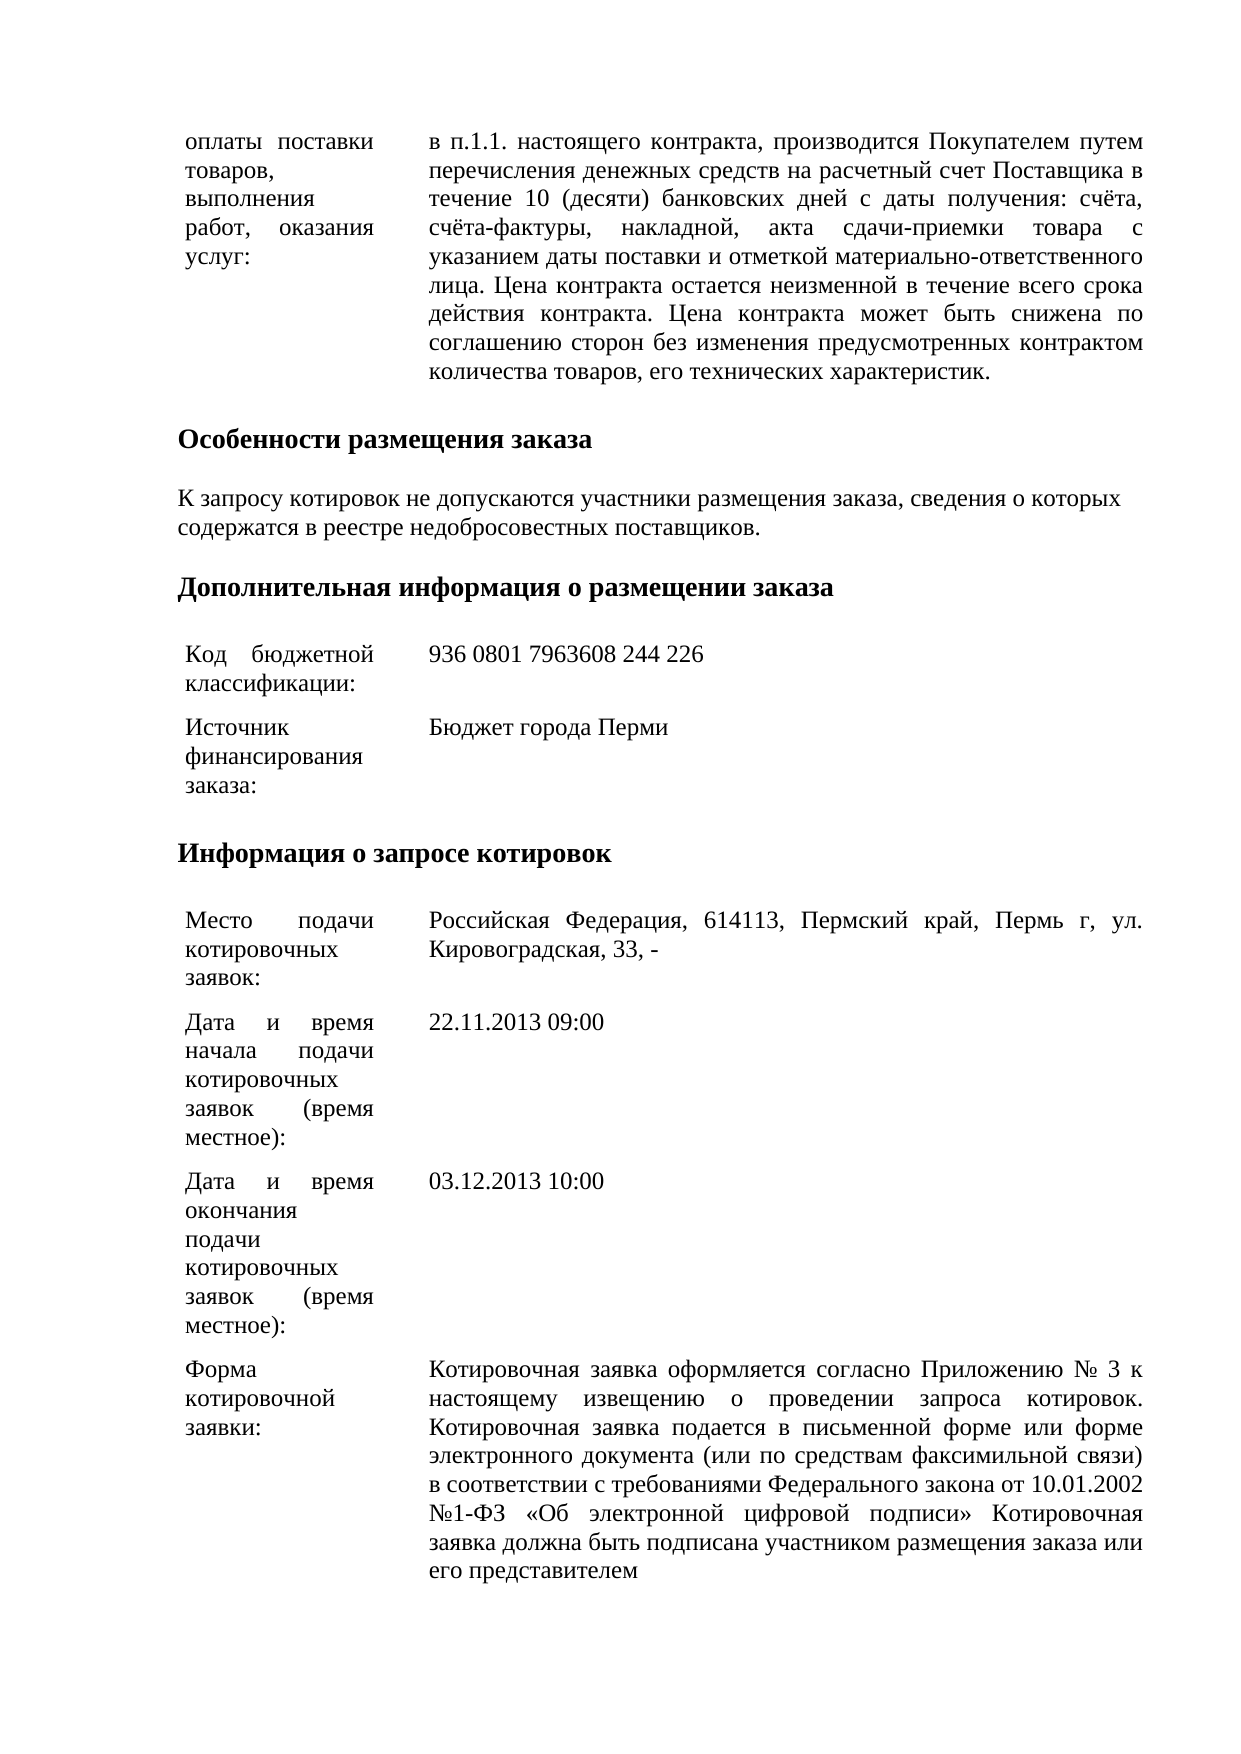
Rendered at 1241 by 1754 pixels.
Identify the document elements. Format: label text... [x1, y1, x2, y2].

table_cell Дата и время начала подачи котировочных заявок (время местное): [177, 999, 421, 1158]
table_header Место подачи котировочных заявок: [177, 897, 421, 999]
text Информация о запросе котировок [177, 836, 1152, 868]
table_header Код бюджетной классификации: [177, 631, 421, 704]
text Особенности размещения заказа [177, 422, 1152, 454]
table_cell 03.12.2013 10:00 [421, 1159, 1152, 1347]
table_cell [177, 118, 421, 392]
table_header 936 0801 7963608 244 226 [421, 631, 1152, 704]
table_cell Бюджет города Перми [421, 705, 1152, 806]
table_cell Котировочная заявка оформляется согласно Приложению № 3 к настоящему извещению о проведении запроса котировок. Котировочная заявка подается в письменной форме или форме электронного документа (или по средствам факсимильной связи) в соответствии с требованиями Федерального закона от 10.01.2002 №1-ФЗ «Об электронной цифровой подписи» Котировочная заявка должна быть подписана участником размещения заказа или его представителем [421, 1347, 1152, 1592]
table_header Российская Федерация, 614113, Пермский край, Пермь г, ул. Кировоградская, 33, - [421, 897, 1152, 999]
table_cell Форма котировочной заявки: [177, 1347, 421, 1592]
table_cell Источник финансирования заказа: [177, 705, 421, 806]
text К запросу котировок не допускаются участники размещения заказа, сведения о которых содержатся в реестре недобросовестных поставщиков. [177, 483, 1152, 541]
table_cell Дата и время окончания подачи котировочных заявок (время местное): [177, 1159, 421, 1347]
text Дополнительная информация о размещении заказа [177, 570, 1152, 602]
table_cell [421, 118, 1152, 392]
table_cell 22.11.2013 09:00 [421, 999, 1152, 1158]
